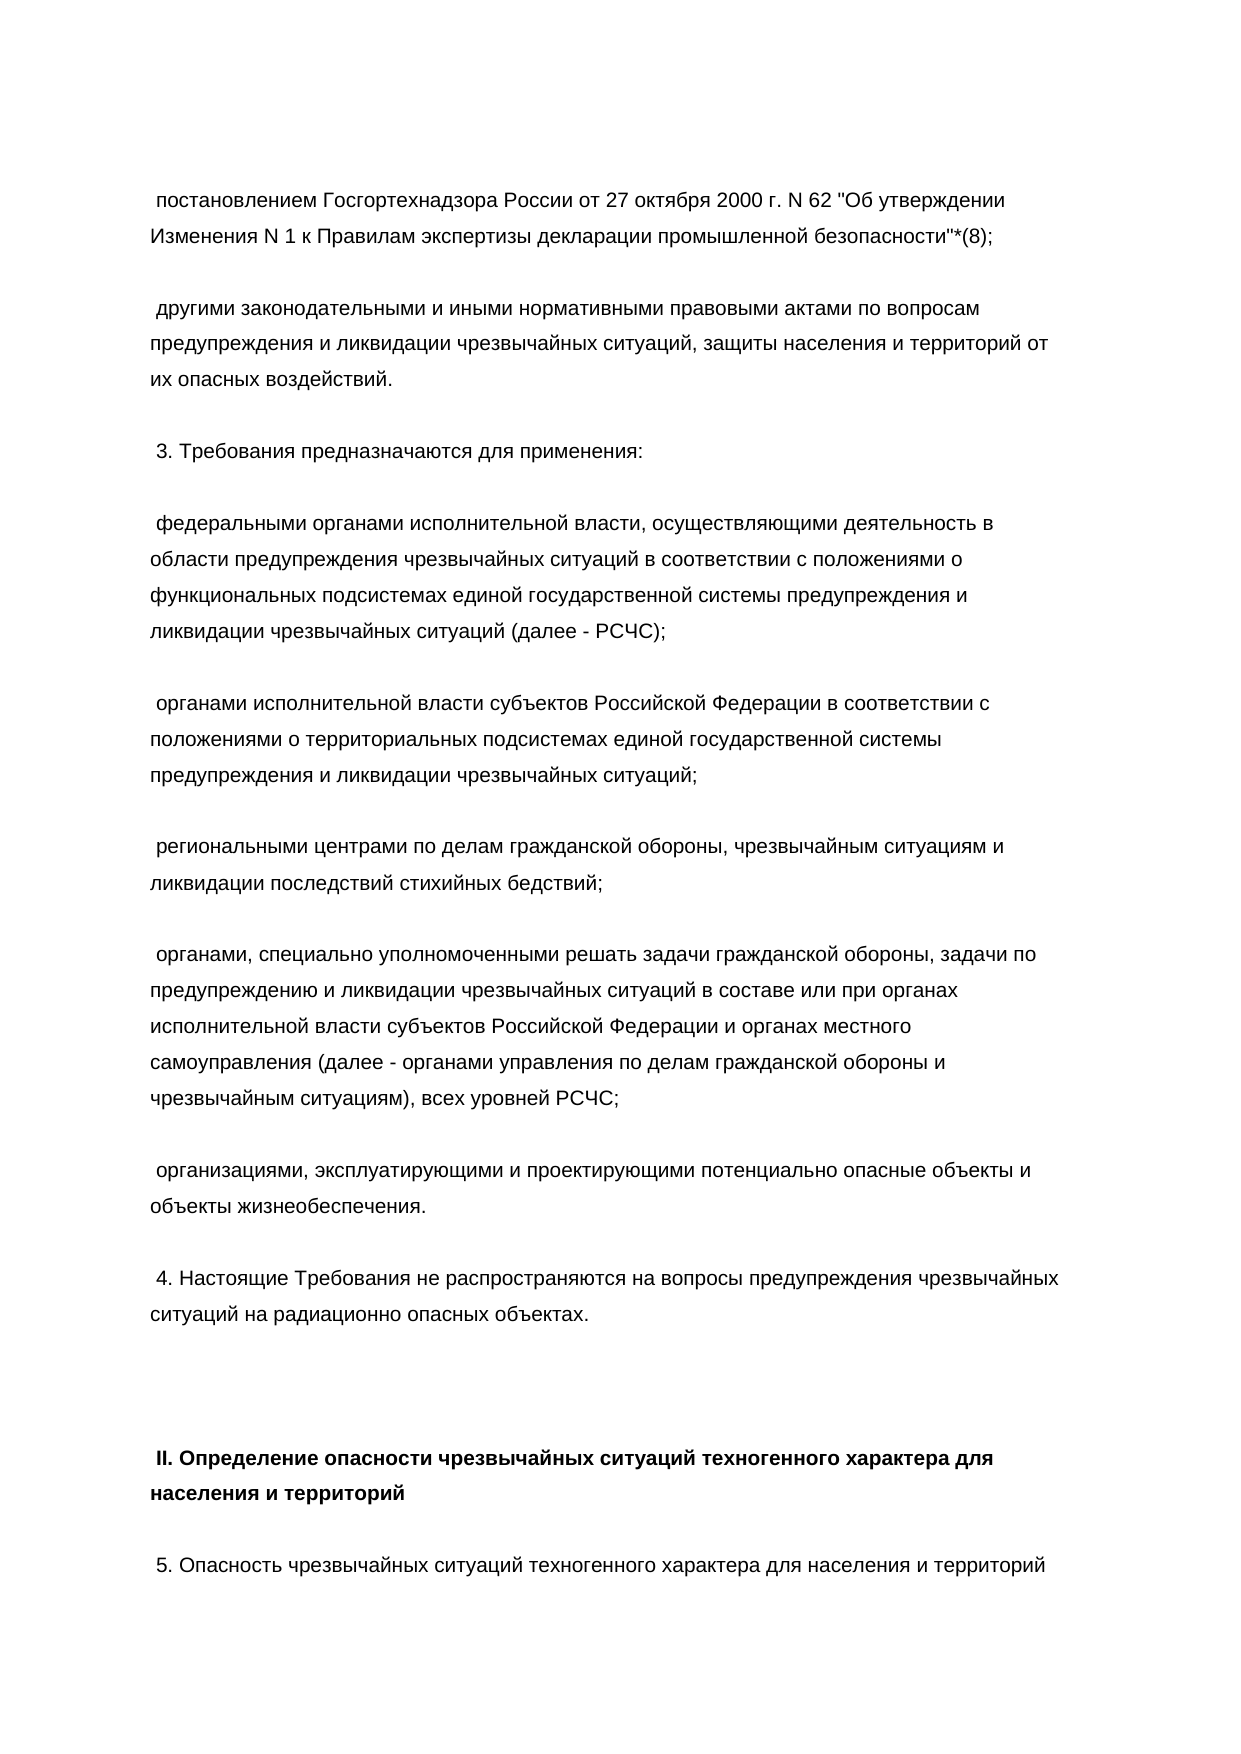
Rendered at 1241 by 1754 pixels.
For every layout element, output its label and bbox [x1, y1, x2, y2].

table_cell [140, 150, 1078, 1577]
